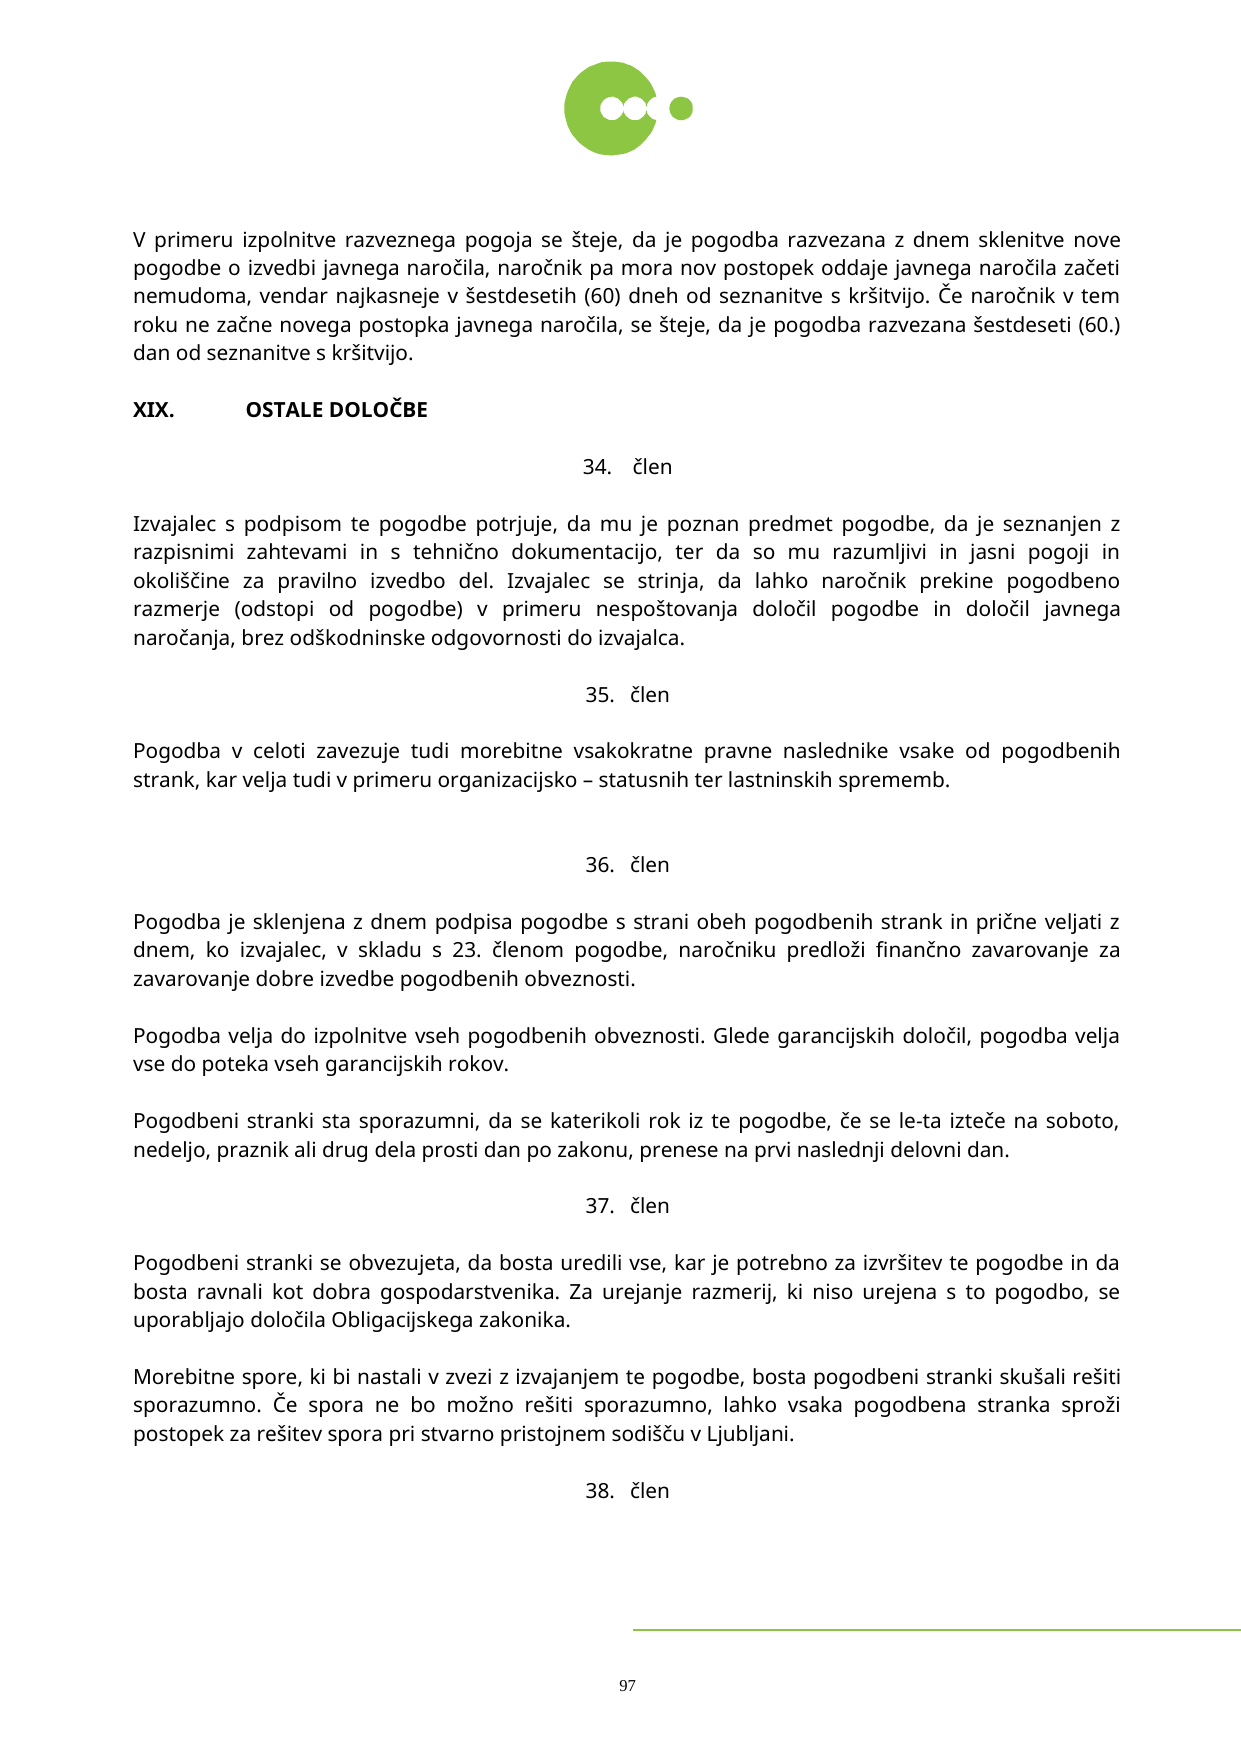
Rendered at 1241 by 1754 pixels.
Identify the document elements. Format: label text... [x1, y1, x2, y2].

text Izvajalec s podpisom te pogodbe potrjuje, da mu je poznan predmet pogodbe, da je seznanjen z razpisnimi zahtevami in s tehnično dokumentacijo, ter da so mu razumljivi in jasni pogoji in okoliščine za pravilno izvedbo del. Izvajalec se strinja, da lahko naročnik prekine pogodbeno razmerje (odstopi od pogodbe) v primeru nespoštovanja določil pogodbe in določil javnega naročanja, brez odškodninske odgovornosti do izvajalca. [133, 509, 1122, 651]
text V primeru izpolnitve razveznega pogoja se šteje, da je pogodba razvezana z dnem sklenitve nove pogodbe o izvedbi javnega naročila, naročnik pa mora nov postopek oddaje javnega naročila začeti nemudoma, vendar najkasneje v šestdesetih (60) dneh od seznanitve s kršitvijo. Če naročnik v tem roku ne začne novega postopka javnega naročila, se šteje, da je pogodba razvezana šestdeseti (60.) dan od seznanitve s kršitvijo. [133, 225, 1122, 367]
text Pogodba velja do izpolnitve vseh pogodbenih obveznosti. Glede garancijskih določil, pogodba velja vse do poteka vseh garancijskih rokov. [133, 1021, 1122, 1078]
list člen [133, 452, 1122, 481]
list člen [133, 680, 1122, 708]
list člen [133, 1192, 1122, 1220]
list člen [133, 850, 1122, 879]
list člen [133, 1476, 1122, 1504]
text Pogodba v celoti zavezuje tudi morebitne vsakokratne pravne naslednike vsake od pogodbenih strank, kar velja tudi v primeru organizacijsko – statusnih ter lastninskih sprememb. [133, 737, 1122, 793]
text Pogodbeni stranki sta sporazumni, da se katerikoli rok iz te pogodbe, če se le-ta izteče na soboto, nedeljo, praznik ali drug dela prosti dan po zakonu, prenese na prvi naslednji delovni dan. [133, 1106, 1122, 1163]
text Pogodbeni stranki se obvezujeta, da bosta uredili vse, kar je potrebno za izvršitev te pogodbe in da bosta ravnali kot dobra gospodarstvenika. Za urejanje razmerij, ki niso urejena s to pogodbo, se uporabljajo določila Obligacijskega zakonika. [133, 1248, 1122, 1334]
text Pogodba je sklenjena z dnem podpisa pogodbe s strani obeh pogodbenih strank in prične veljati z dnem, ko izvajalec, v skladu s 23. členom pogodbe, naročniku predloži finančno zavarovanje za zavarovanje dobre izvedbe pogodbenih obveznosti. [133, 907, 1122, 992]
text Morebitne spore, ki bi nastali v zvezi z izvajanjem te pogodbe, bosta pogodbeni stranki skušali rešiti sporazumno. Če spora ne bo možno rešiti sporazumno, lahko vsaka pogodbena stranka sproži postopek za rešitev spora pri stvarno pristojnem sodišču v Ljubljani. [133, 1362, 1122, 1447]
list OSTALE DOLOČBE [133, 395, 1122, 424]
